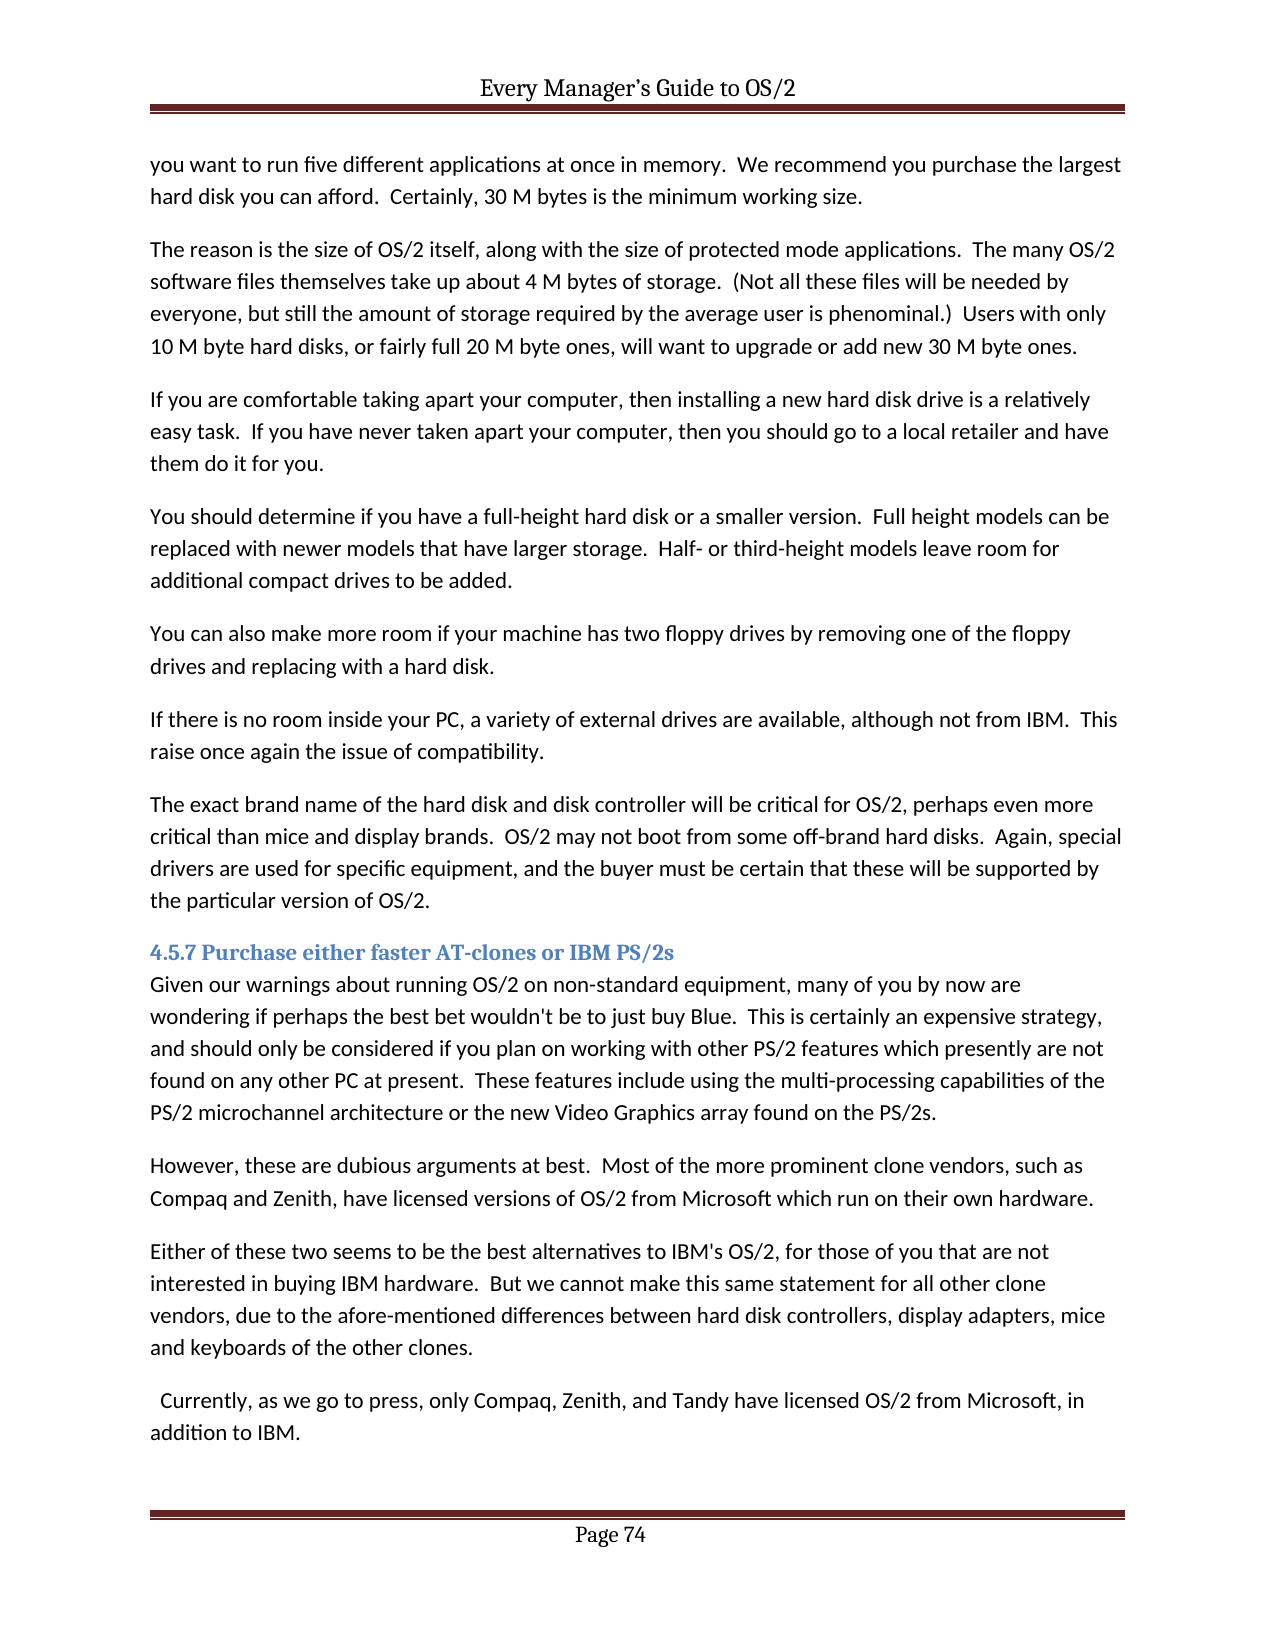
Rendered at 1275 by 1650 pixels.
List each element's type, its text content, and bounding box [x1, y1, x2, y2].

text Currently, as we go to press, only Compaq, Zenith, and Tandy have licensed OS/2 from Microsoft, in addition to IBM. [150, 1386, 1125, 1447]
text Either of these two seems to be the best alternatives to IBM's OS/2, for those of you that are not interested in buying IBM hardware. But we cannot make this same statement for all other clone vendors, due to the afore-mentioned differences between hard disk controllers, display adapters, mice and keyboards of the other clones. [150, 1237, 1125, 1361]
text The exact brand name of the hard disk and disk controller will be critical for OS/2, perhaps even more critical than mice and display brands. OS/2 may not boot from some off-brand hard disks. Again, special drivers are used for specific equipment, and the buyer must be certain that these will be supported by the particular version of OS/2. [150, 790, 1125, 914]
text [150, 150, 1125, 210]
text You should determine if you have a full-height hard disk or a smaller version. Full height models can be replaced with newer models that have larger storage. Half- or third-height models leave room for additional compact drives to be added. [150, 502, 1125, 594]
text The reason is the size of OS/2 itself, along with the size of protected mode applications. The many OS/2 software files themselves take up about 4 M bytes of storage. (Not all these files will be needed by everyone, but still the amount of storage required by the average user is phenominal.) Users with only 10 M byte hard disks, or fairly full 20 M byte ones, will want to upgrade or add new 30 M byte ones. [150, 235, 1125, 360]
text However, these are dubious arguments at best. Most of the more prominent clone vendors, such as Compaq and Zenith, have licensed versions of OS/2 from Microsoft which run on their own hardware. [150, 1152, 1125, 1212]
subtitle 4.5.7 Purchase either faster AT-clones or IBM PS/2s [150, 939, 1125, 966]
text If there is no room inside your PC, a variety of external drives are available, although not from IBM. This raise once again the issue of compatibility. [150, 705, 1125, 765]
text You can also make more room if your machine has two floppy drives by removing one of the floppy drives and replacing with a hard disk. [150, 619, 1125, 680]
text Given our warnings about running OS/2 on non-standard equipment, many of you by now are wondering if perhaps the best bet wouldn't be to just buy Blue. This is certainly an expensive strategy, and should only be considered if you plan on working with other PS/2 features which presently are not found on any other PC at present. These features include using the multi-processing capabilities of the PS/2 microchannel architecture or the new Video Graphics array found on the PS/2s. [150, 970, 1125, 1127]
text If you are comfortable taking apart your computer, then installing a new hard disk drive is a relatively easy task. If you have never taken apart your computer, then you should go to a local retailer and have them do it for you. [150, 385, 1125, 477]
